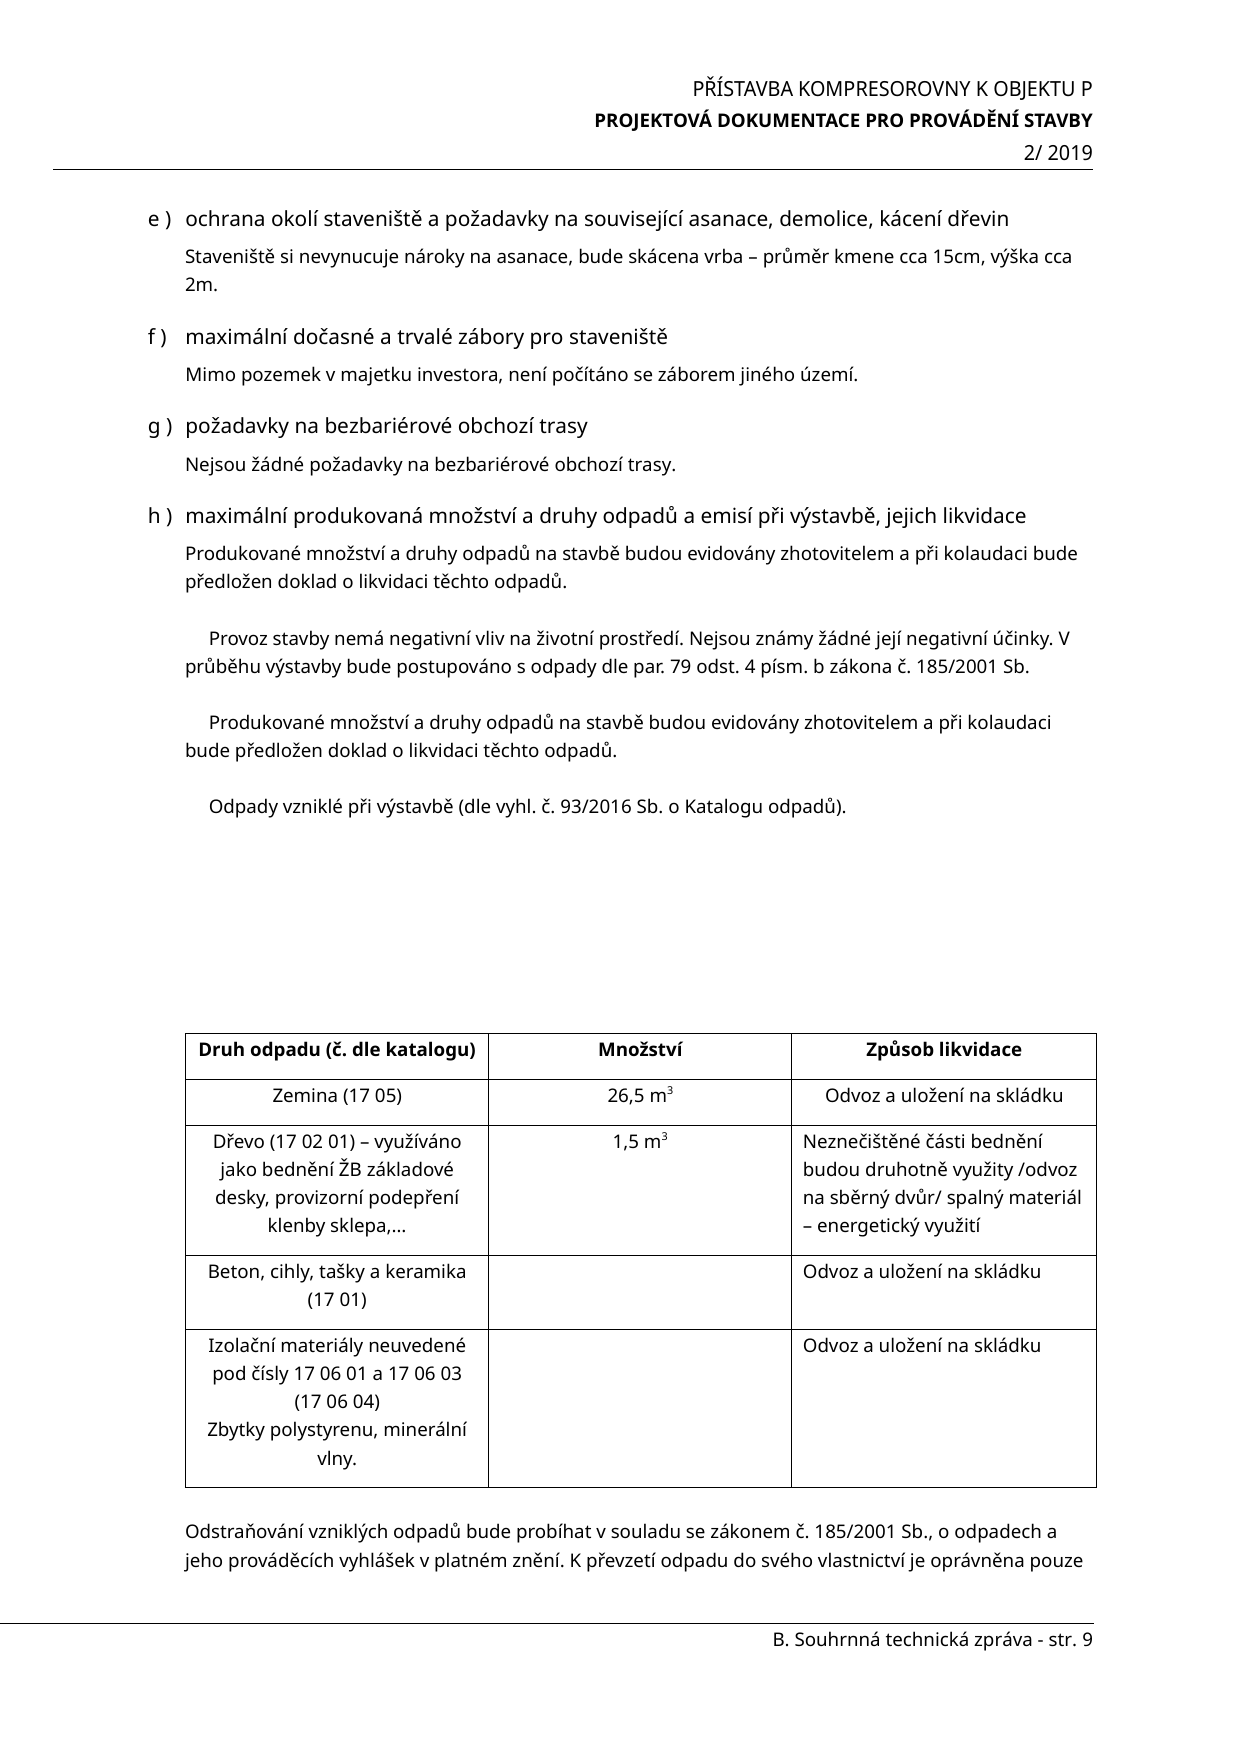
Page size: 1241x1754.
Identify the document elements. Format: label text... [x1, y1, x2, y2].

table_cell Dřevo (17 02 01) – využíváno jako bednění ŽB základové desky, provizorní podepření klenby sklepa,… [186, 1126, 488, 1255]
subtitle maximální produkovaná množství a druhy odpadů a emisí při výstavbě, jejich likvidace [148, 502, 1093, 530]
text Odpady vzniklé při výstavbě (dle vyhl. č. 93/2016 Sb. o Katalogu odpadů). [185, 791, 1093, 819]
table_cell 26,5 m3 [489, 1080, 791, 1125]
text Produkované množství a druhy odpadů na stavbě budou evidovány zhotovitelem a při kolaudaci bude předložen doklad o likvidaci těchto odpadů. [185, 707, 1093, 763]
text Mimo pozemek v majetku investora, není počítáno se záborem jiného území. [148, 358, 1093, 387]
table_header Způsob likvidace [792, 1034, 1096, 1079]
text Produkované množství a druhy odpadů na stavbě budou evidovány zhotovitelem a při kolaudaci bude předložen doklad o likvidaci těchto odpadů. [185, 538, 1093, 594]
table_cell Odvoz a uložení na skládku [792, 1330, 1096, 1487]
text Nejsou žádné požadavky na bezbariérové obchozí trasy. [185, 448, 1093, 477]
subtitle požadavky na bezbariérové obchozí trasy [148, 412, 1093, 440]
table_cell Odvoz a uložení na skládku [792, 1080, 1096, 1125]
table_cell [489, 1330, 791, 1487]
table_header Množství [489, 1034, 791, 1079]
table_cell Odvoz a uložení na skládku [792, 1256, 1096, 1329]
text Provoz stavby nemá negativní vliv na životní prostředí. Nejsou známy žádné její negativní účinky. V průběhu výstavby bude postupováno s odpady dle par. 79 odst. 4 písm. b zákona č. 185/2001 Sb. [185, 623, 1093, 679]
subtitle ochrana okolí staveniště a požadavky na související asanace, demolice, kácení dřevin [148, 204, 1093, 232]
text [185, 1516, 1093, 1573]
table_cell [489, 1256, 791, 1329]
table_cell Izolační materiály neuvedené pod čísly 17 06 01 a 17 06 03 (17 06 04) Zbytky polystyrenu, minerální vlny. [186, 1330, 488, 1487]
table_cell Neznečištěné části bednění budou druhotně využity /odvoz na sběrný dvůr/ spalný materiál – energetický využití [792, 1126, 1096, 1255]
table_cell Zemina (17 05) [186, 1080, 488, 1125]
table_header Druh odpadu (č. dle katalogu) [186, 1034, 488, 1079]
text Staveniště si nevynucuje nároky na asanace, bude skácena vrba – průměr kmene cca 15cm, výška cca 2m. [185, 241, 1093, 297]
subtitle maximální dočasné a trvalé zábory pro staveniště [148, 322, 1093, 350]
table_cell 1,5 m3 [489, 1126, 791, 1255]
table_cell Beton, cihly, tašky a keramika (17 01) [186, 1256, 488, 1329]
